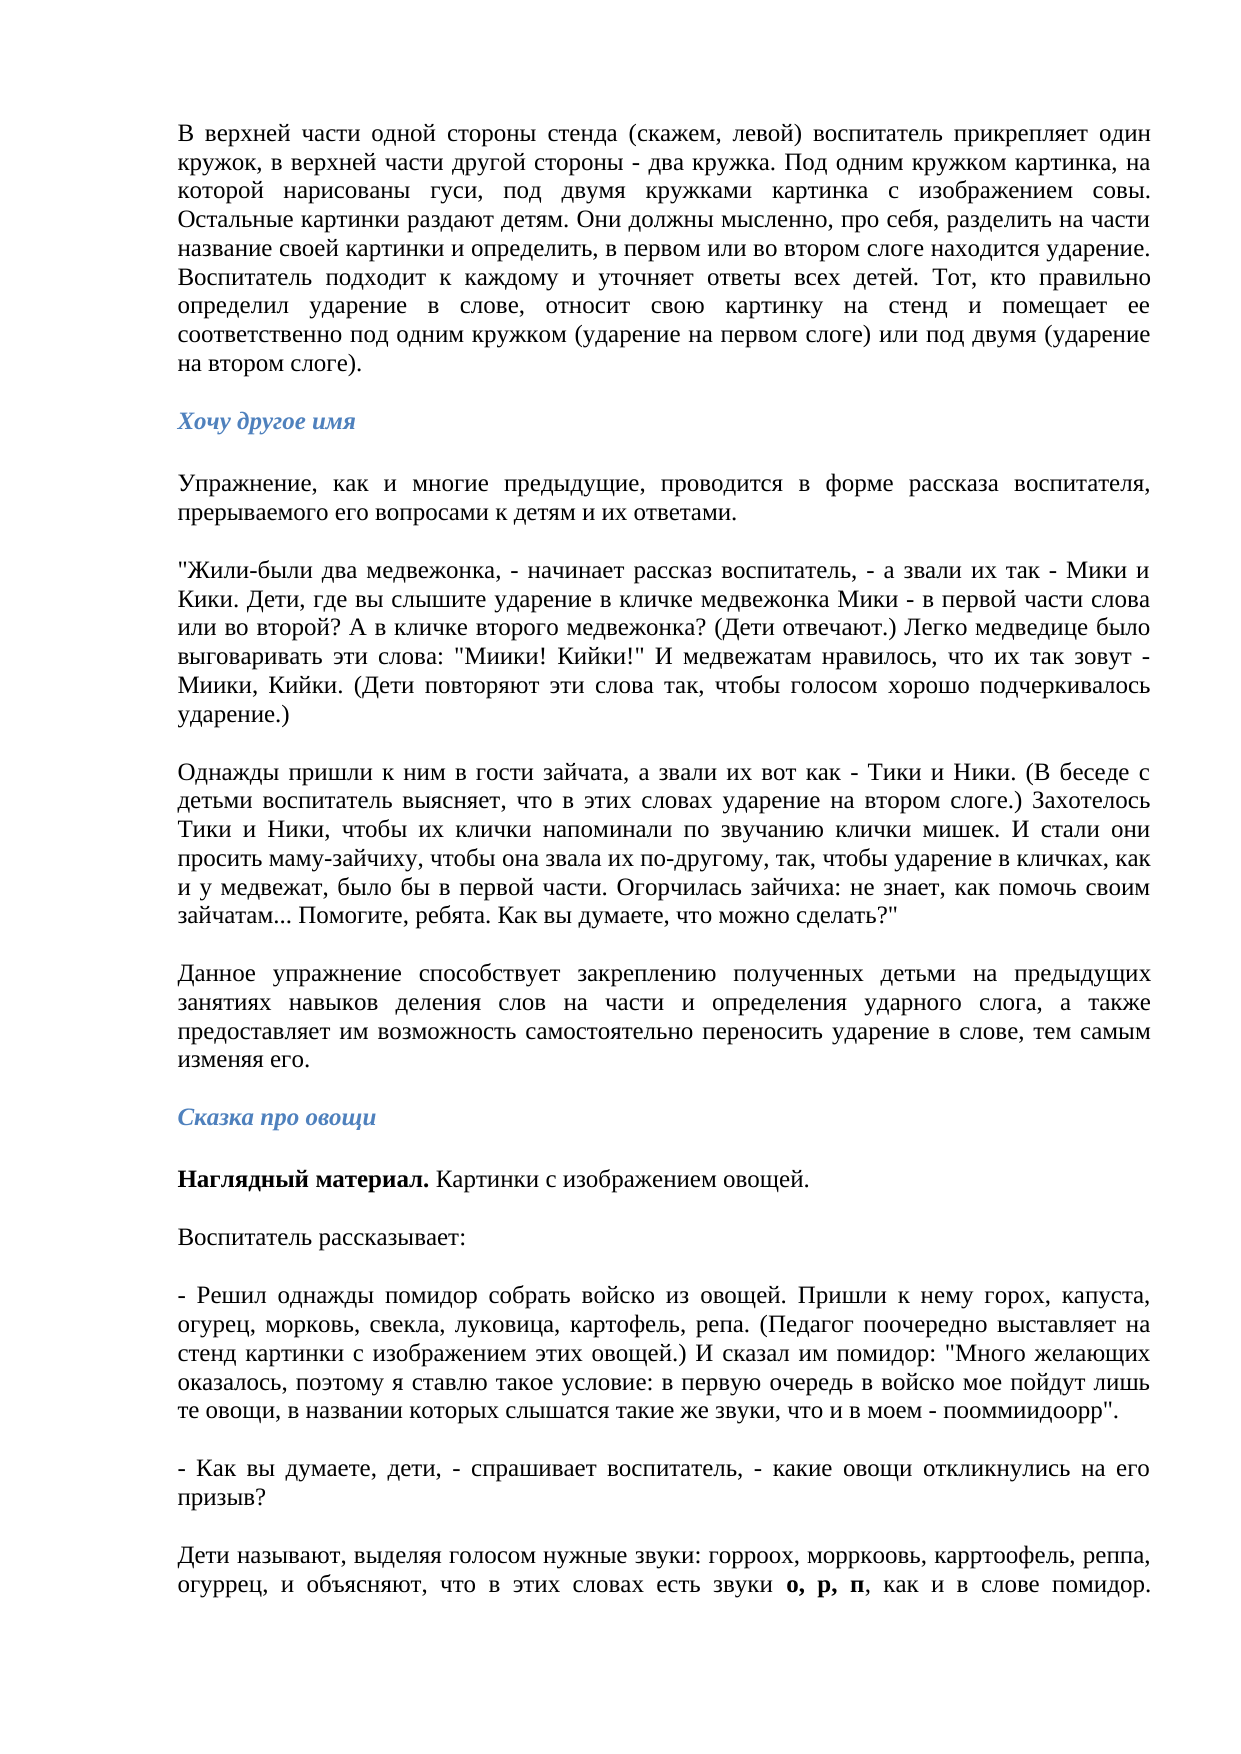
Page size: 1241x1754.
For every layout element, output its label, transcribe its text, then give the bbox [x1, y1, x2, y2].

text "Жили-были два медвежонка, - начинает рассказ воспитатель, - а звали их так - Мики и Кики. Дети, где вы слышите ударение в кличке медвежонка Мики - в первой части слова или во второй? А в кличке второго медвежонка? (Дети отвечают.) Легко медведице было выговаривать эти слова: "Миики! Кийки!" И медвежатам нравилось, что их так зовут - Миики, Кийки. (Дети повторяют эти слова так, чтобы голосом хорошо подчеркивалось ударение.) [177, 555, 1152, 727]
text - Решил однажды помидор собрать войско из овощей. Пришли к нему горох, капуста, огурец, морковь, свекла, луковица, картофель, репа. (Педагог поочередно выставляет на стенд картинки с изображением этих овощей.) И сказал им помидор: "Много желающих оказалось, поэтому я ставлю такое условие: в первую очередь в войско мое пойдут лишь те овощи, в названии которых слышатся такие же звуки, что и в моем - пооммиидоорр". [177, 1280, 1152, 1424]
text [177, 1540, 1152, 1597]
subtitle Хочу другое имя [177, 406, 1152, 435]
text В верхней части одной стороны стенда (скажем, левой) воспитатель прикрепляет один кружок, в верхней части другой стороны - два кружка. Под одним кружком картинка, на которой нарисованы гуси, под двумя кружками картинка с изображением совы. Остальные картинки раздают детям. Они должны мысленно, про себя, разделить на части название своей картинки и определить, в первом или во втором слоге находится ударение. Воспитатель подходит к каждому и уточняет ответы всех детей. Тот, кто правильно определил ударение в слове, относит свою картинку на стенд и помещает ее соответственно под одним кружком (ударение на первом слоге) или под двумя (ударение на втором слоге). [177, 118, 1152, 377]
text Данное упражнение способствует закреплению полученных детьми на предыдущих занятиях навыков деления слов на части и определения ударного слога, а также предоставляет им возможность самостоятельно переносить ударение в слове, тем самым изменяя его. [177, 958, 1152, 1073]
text Наглядный материал. Картинки с изображением овощей. [177, 1164, 1152, 1193]
subtitle Сказка про овощи [177, 1102, 1152, 1131]
text - Как вы думаете, дети, - спрашивает воспитатель, - какие овощи откликнулись на его призыв? [177, 1453, 1152, 1511]
text Упражнение, как и многие предыдущие, проводится в форме рассказа воспитателя, прерываемого его вопросами к детям и их ответами. [177, 468, 1152, 526]
text Воспитатель рассказывает: [177, 1222, 1152, 1251]
text Однажды пришли к ним в гости зайчата, а звали их вот как - Тики и Ники. (В беседе с детьми воспитатель выясняет, что в этих словах ударение на втором слоге.) Захотелось Тики и Ники, чтобы их клички напоминали по звучанию клички мишек. И стали они просить маму-зайчиху, чтобы она звала их по-другому, так, чтобы ударение в кличках, как и у медвежат, было бы в первой части. Огорчилась зайчиха: не знает, как помочь своим зайчатам... Помогите, ребята. Как вы думаете, что можно сделать?" [177, 757, 1152, 929]
